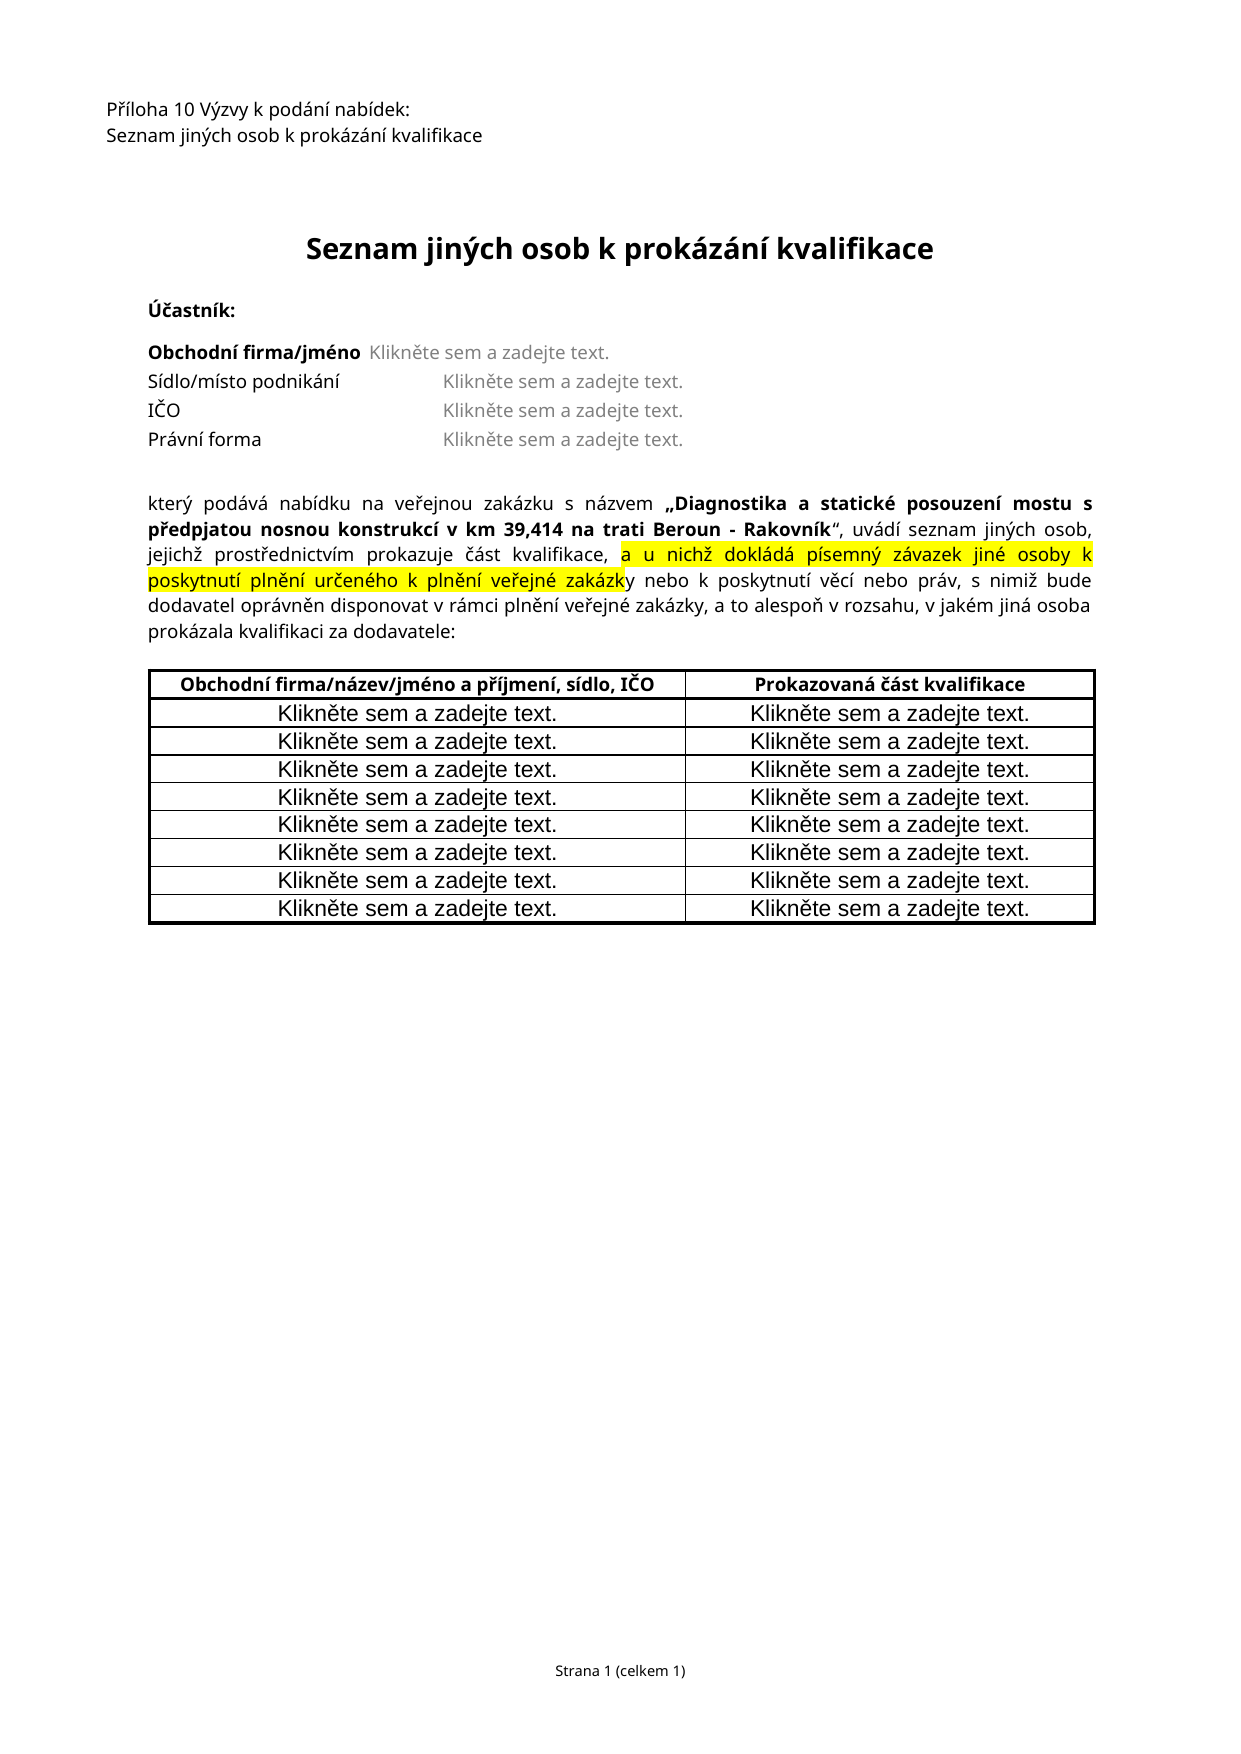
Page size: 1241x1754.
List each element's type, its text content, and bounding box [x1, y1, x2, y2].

text který podává nabídku na veřejnou zakázku s názvem „Diagnostika a statické posouzení mostu s předpjatou nosnou konstrukcí v km 39,414 na trati Beroun - Rakovník“, uvádí seznam jiných osob, jejichž prostřednictvím prokazuje část kvalifikace, a u nichž dokládá písemný závazek jiné osoby k poskytnutí plnění určeného k plnění veřejné zakázky nebo k poskytnutí věcí nebo práv, s nimiž bude dodavatel oprávněn disponovat v rámci plnění veřejné zakázky, a to alespoň v rozsahu, v jakém jiná osoba prokázala kvalifikaci za dodavatele: [148, 490, 1093, 567]
table_header Prokazovaná část kvalifikace [686, 672, 1093, 697]
table_header Obchodní firma/název/jméno a příjmení, sídlo, IČO [151, 672, 685, 697]
text Sídlo/místo podnikání [148, 365, 1093, 394]
text Právní forma [148, 423, 1093, 452]
text Obchodní firma/jméno [148, 336, 1093, 365]
text který podává nabídku na veřejnou zakázku s názvem „Diagnostika a statické posouzení mostu s předpjatou nosnou konstrukcí v km 39,414 na trati Beroun - Rakovník“, uvádí seznam jiných osob, jejichž prostřednictvím prokazuje část kvalifikace, a u nichž dokládá písemný závazek jiné osoby k poskytnutí plnění určeného k plnění veřejné zakázky nebo k poskytnutí věcí nebo práv, s nimiž bude dodavatel oprávněn disponovat v rámci plnění veřejné zakázky, a to alespoň v rozsahu, v jakém jiná osoba prokázala kvalifikaci za dodavatele: [148, 567, 1093, 643]
text IČO [148, 394, 1093, 423]
title Seznam jiných osob k prokázání kvalifikace [148, 228, 1093, 268]
text Účastník: [148, 293, 1093, 324]
